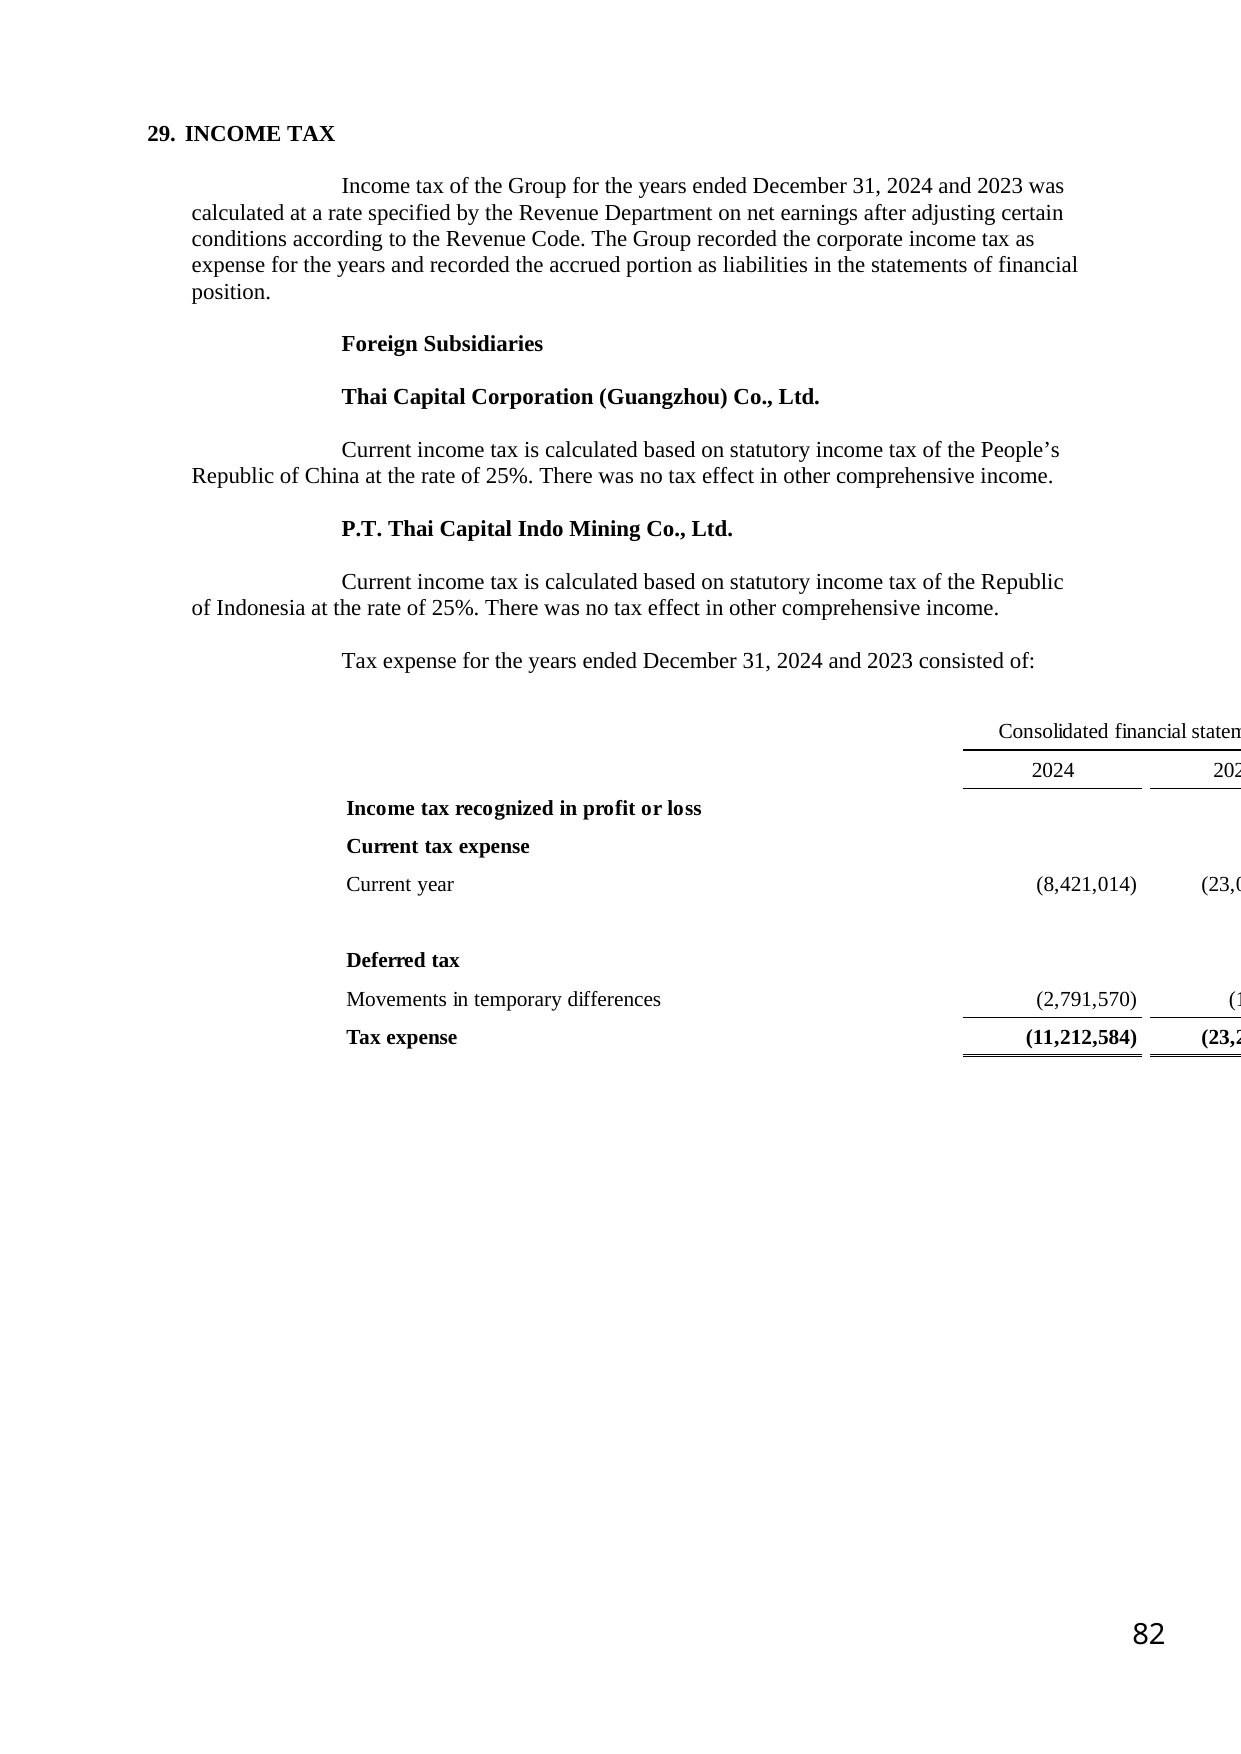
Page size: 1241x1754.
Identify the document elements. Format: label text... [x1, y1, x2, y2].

text P.T. Thai Capital Indo Mining Co., Ltd. [191, 515, 1087, 541]
text Income tax of the Group for the years ended December 31, 2024 and 2023 was calculated at a rate specified by the Revenue Department on net earnings after adjusting certain conditions according to the Revenue Code. The Group recorded the corporate income tax as expense for the years and recorded the accrued portion as liabilities in the statements of financial position. [191, 172, 1087, 304]
text Tax expense for the years ended December 31, 2024 and 2023 consisted of: [191, 647, 1087, 673]
text Foreign Subsidiaries [191, 331, 1087, 357]
text Current income tax is calculated based on statutory income tax of the People’s Republic of China at the rate of 25%. There was no tax effect in other comprehensive income. [191, 436, 1087, 489]
text Current income tax is calculated based on statutory income tax of the Republic of Indonesia at the rate of 25%. There was no tax effect in other comprehensive income. [191, 568, 1087, 620]
text Thai Capital Corporation (Guangzhou) Co., Ltd. [191, 383, 1087, 409]
list INCOME TAX [147, 120, 1166, 146]
